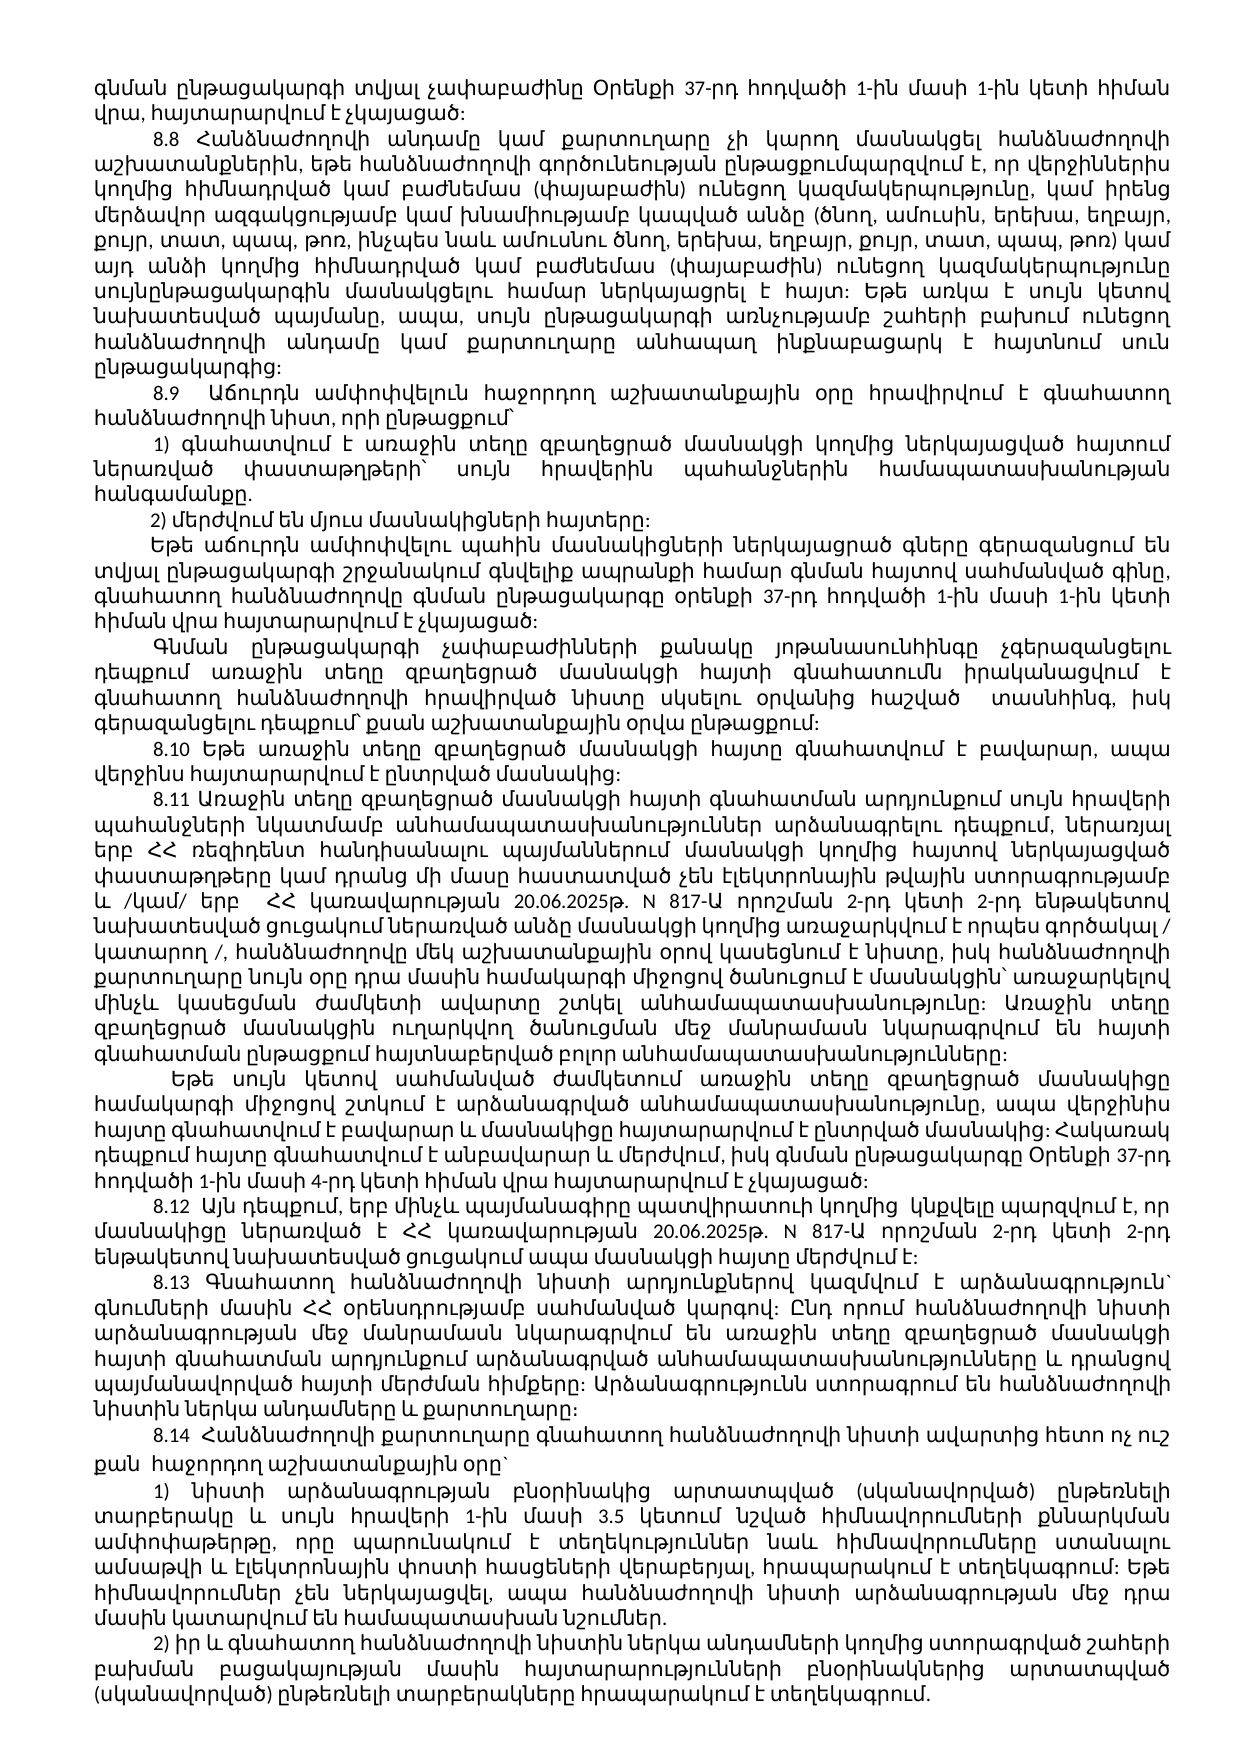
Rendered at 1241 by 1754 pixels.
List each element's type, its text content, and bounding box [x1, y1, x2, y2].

text 2) իր և գնահատող հանձնաժողովի նիստին ներկա անդամների կողմից ստորագրված շահերի բախման բացակայության մասին հայտարարությունների բնօրինակներից արտատպված (սկանավորված) ընթեռնելի տարբերակները հրապարակում է տեղեկագրում. [94, 1631, 1171, 1707]
text 8.14 Հանձնաժողովի քարտուղարը գնահատող հանձնաժողովի նիստի ավարտից հետո ոչ ուշ քան հաջորդող աշխատանքային օրը` [94, 1422, 1171, 1478]
text 1) գնահատվում է առաջին տեղը զբաղեցրած մասնակցի կողմից ներկայացված հայտում ներառված փաստաթղթերի՝ սույն հրավերին պահանջներին համապատասխանության հանգամանքը. [94, 431, 1171, 507]
text 2) մերժվում են մյուս մասնակիցների հայտերը: [94, 507, 1171, 532]
text 8.10 Եթե առաջին տեղը զբաղեցրած մասնակցի հայտը գնահատվում է բավարար, ապա վերջինս հայտարարվում է ընտրված մասնակից: [94, 736, 1171, 787]
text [94, 75, 1171, 126]
text 8.8 Հանձնաժողովի անդամը կամ քարտուղարը չի կարող մասնակցել հանձնաժողովի աշխատանքներին, եթե հանձնաժողովի գործունեության ընթացքումպարզվում է, որ վերջիններիս կողմից հիմնադրված կամ բաժնեմաս (փայաբաժին) ունեցող կազմակերպությունը, կամ իրենց մերձավոր ազգակցությամբ կամ խնամիությամբ կապված անձը (ծնող, ամուսին, երեխա, եղբայր, քույր, տատ, պապ, թոռ, ինչպես նաև ամուսնու ծնող, երեխա, եղբայր, քույր, տատ, պապ, թոռ) կամ այդ անձի կողմից հիմնադրված կամ բաժնեմաս (փայաբաժին) ունեցող կազմակերպությունը սույնընթացակարգին մասնակցելու համար ներկայացրել է հայտ: Եթե առկա է սույն կետով նախատեսված պայմանը, ապա, սույն ընթացակարգի առնչությամբ շահերի բախում ունեցող հանձնաժողովի անդամը կամ քարտուղարը անհապաղ ինքնաբացարկ է հայտնում սուն ընթացակարգից: [94, 126, 1171, 380]
text 8.12 Այն դեպքում, երբ մինչև պայմանագիրը պատվիրատուի կողմից կնքվելը պարզվում է, որ մասնակիցը ներառված է ՀՀ կառավարության 20.06.2025թ. N 817-Ա որոշման 2-րդ կետի 2-րդ ենթակետով նախատեսված ցուցակում ապա մասնակցի հայտը մերժվում է: [94, 1193, 1171, 1269]
text 8.9 Աճուրդն ամփոփվելուն հաջորդող աշխատանքային օրը հրավիրվում է գնահատող հանձնաժողովի նիստ, որի ընթացքում՝ [94, 380, 1171, 431]
text 1) նիստի արձանագրության բնօրինակից արտատպված (սկանավորված) ընթեռնելի տարբերակը և սույն հրավերի 1-ին մասի 3.5 կետում նշված հիմնավորումների քննարկման ամփոփաթերթը, որը պարունակում է տեղեկություններ նաև հիմնավորումները ստանալու ամսաթվի և էլեկտրոնային փոստի հասցեների վերաբերյալ, հրապարակում է տեղեկագրում: Եթե հիմնավորումներ չեն ներկայացվել, ապա հանձնաժողովի նիստի արձանագրության մեջ դրա մասին կատարվում են համապատասխան նշումներ. [94, 1478, 1171, 1631]
text 8.11 Առաջին տեղը զբաղեցրած մասնակցի հայտի գնահատման արդյունքում սույն հրավերի պահանջների նկատմամբ անհամապատասխանություններ արձանագրելու դեպքում, ներառյալ երբ ՀՀ ռեզիդենտ հանդիսանալու պայմաններում մասնակցի կողմից հայտով ներկայացված փաստաթղթերը կամ դրանց մի մասը հաստատված չեն էլեկտրոնային թվային ստորագրությամբ և /կամ/ երբ ՀՀ կառավարության 20.06.2025թ. N 817-Ա որոշման 2-րդ կետի 2-րդ ենթակետով նախատեսված ցուցակում ներառված անձը մասնակցի կողմից առաջարկվում է որպես գործակալ / կատարող /, հանձնաժողովը մեկ աշխատանքային օրով կասեցնում է նիստը, իսկ հանձնաժողովի քարտուղարը նույն օրը դրա մասին համակարգի միջոցով ծանուցում է մասնակցին՝ առաջարկելով մինչև կասեցման ժամկետի ավարտը շտկել անհամապատասխանությունը: Առաջին տեղը զբաղեցրած մասնակցին ուղարկվող ծանուցման մեջ մանրամասն նկարագրվում են հայտի գնահատման ընթացքում հայտնաբերված բոլոր անհամապատասխանությունները: [94, 787, 1171, 1066]
text Եթե սույն կետով սահմանված ժամկետում առաջին տեղը զբաղեցրած մասնակիցը համակարգի միջոցով շտկում է արձանագրված անհամապատասխանությունը, ապա վերջինիս հայտը գնահատվում է բավարար և մասնակիցը հայտարարվում է ընտրված մասնակից: Հակառակ դեպքում հայտը գնահատվում է անբավարար և մերժվում, իսկ գնման ընթացակարգը Օրենքի 37-րդ հոդվածի 1-ին մասի 4-րդ կետի հիման վրա հայտարարվում է չկայացած: [94, 1066, 1171, 1193]
text 8.13 Գնահատող հանձնաժողովի նիստի արդյունքներով կազմվում է արձանագրություն` գնումների մասին ՀՀ օրենսդրությամբ սահմանված կարգով: Ընդ որում հանձնաժողովի նիստի արձանագրության մեջ մանրամասն նկարագրվում են առաջին տեղը զբաղեցրած մասնակցի հայտի գնահատման արդյունքում արձանագրված անհամապատասխանությունները և դրանցով պայմանավորված հայտի մերժման հիմքերը: Արձանագրությունն ստորագրում են հանձնաժողովի նիստին ներկա անդամները և քարտուղարը։ [94, 1269, 1171, 1422]
text Գնման ընթացակարգի չափաբաժինների քանակը յոթանասունհինգը չգերազանցելու դեպքում առաջին տեղը զբաղեցրած մասնակցի հայտի գնահատումն իրականացվում է գնահատող հանձնաժողովի հրավիրված նիստը սկսելու օրվանից հաշված տասնհինգ, իսկ գերազանցելու դեպքում՝ քսան աշխատանքային օրվա ընթացքում: [94, 634, 1171, 736]
text Եթե աճուրդն ամփոփվելու պահին մասնակիցների ներկայացրած գները գերազանցում են տվյալ ընթացակարգի շրջանակում գնվելիք ապրանքի համար գնման հայտով սահմանված գինը, գնահատող հանձնաժողովը գնման ընթացակարգը օրենքի 37-րդ հոդվածի 1-ին մասի 1-ին կետի հիման վրա հայտարարվում է չկայացած: [94, 532, 1171, 634]
